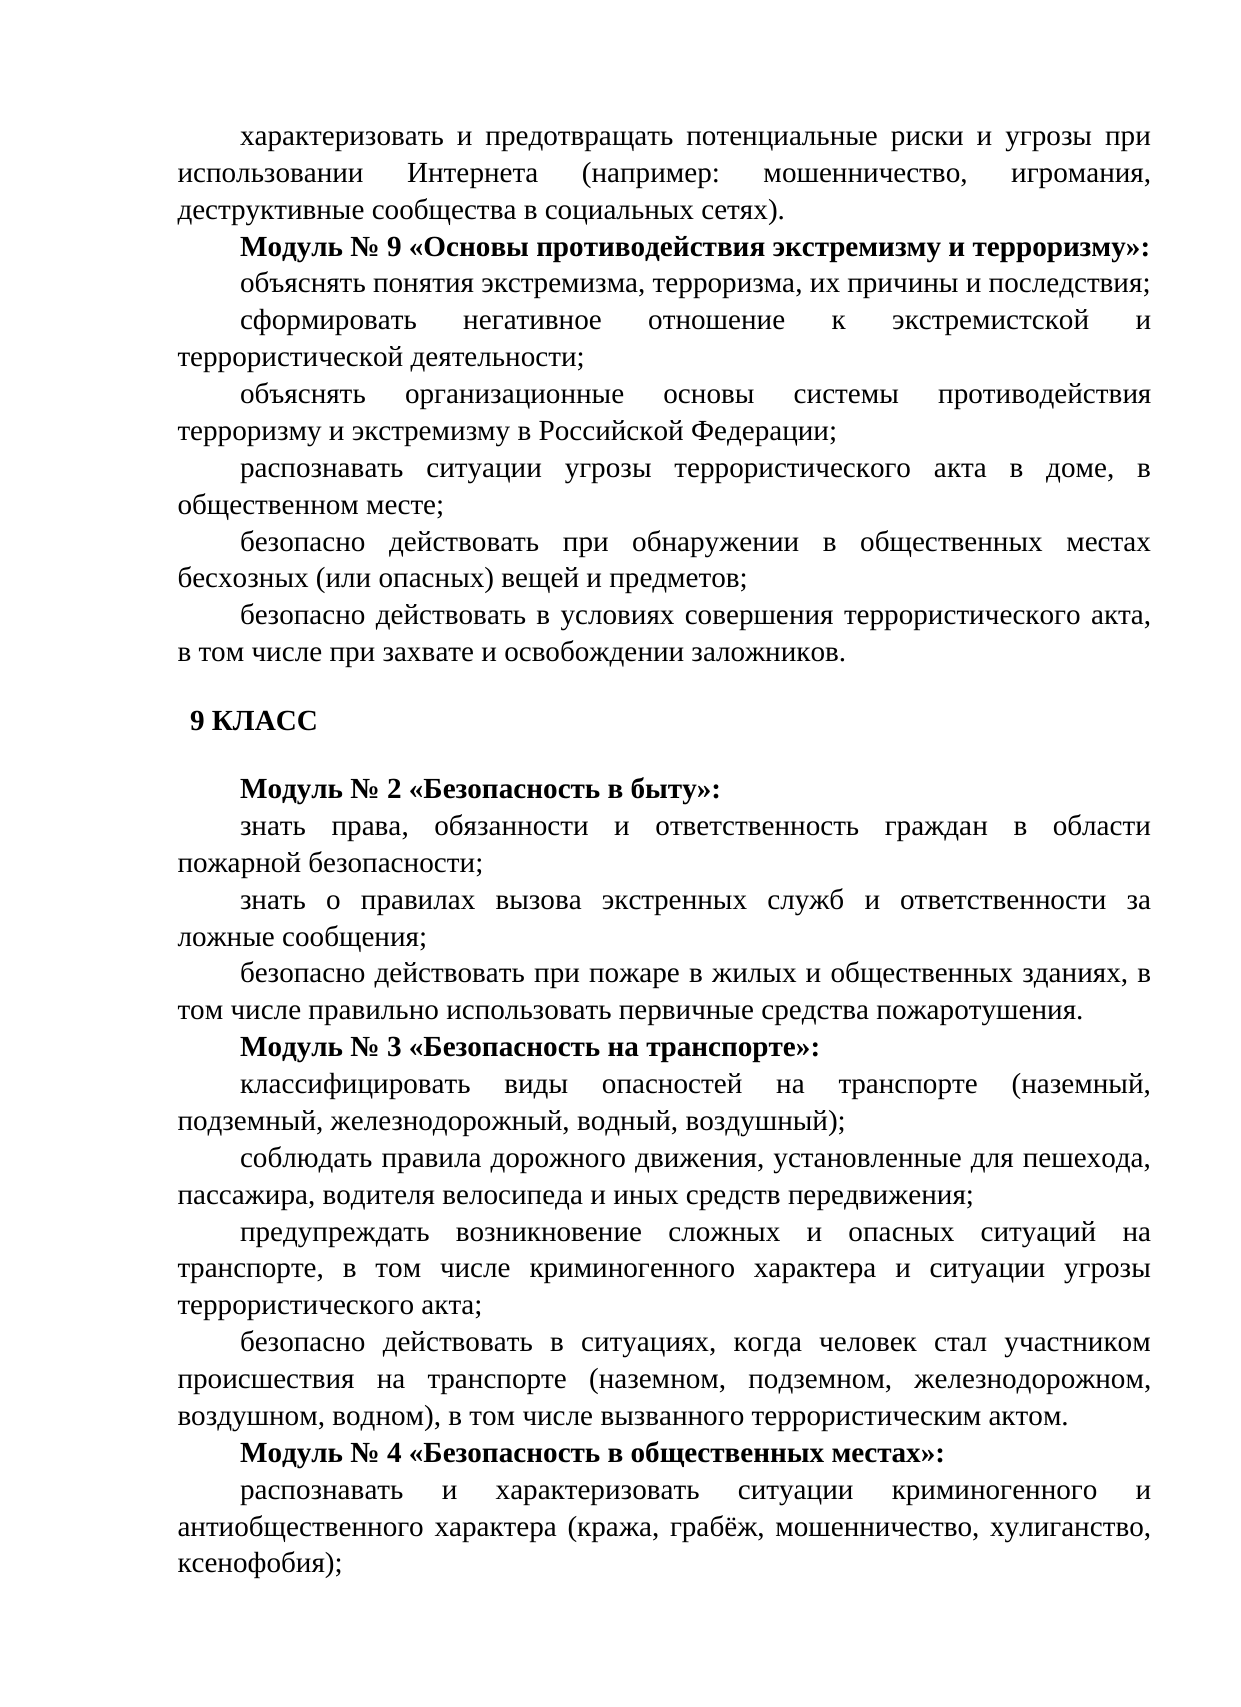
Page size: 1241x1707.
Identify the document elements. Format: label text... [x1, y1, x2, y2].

text характеризовать и предотвращать потенциальные риски и угрозы при использовании Интернета (например: мошенничество, игромания, деструктивные сообщества в социальных сетях). [177, 118, 1152, 225]
text сформировать негативное отношение к экстремистской и террористической деятельности; [177, 302, 1152, 373]
text распознавать и характеризовать ситуации криминогенного и антиобщественного характера (кража, грабёж, мошенничество, хулиганство, ксенофобия); [177, 1472, 1152, 1579]
text Модуль № 9 «Основы противодействия экстремизму и терроризму»: [177, 229, 1152, 262]
text безопасно действовать при пожаре в жилых и общественных зданиях, в том числе правильно использовать первичные средства пожаротушения. [177, 956, 1152, 1026]
text знать права, обязанности и ответственность граждан в области пожарной безопасности; [177, 808, 1152, 878]
text безопасно действовать при обнаружении в общественных местах бесхозных (или опасных) вещей и предметов; [177, 524, 1152, 594]
text 9 КЛАСС [190, 703, 1152, 736]
text знать о правилах вызова экстренных служб и ответственности за ложные сообщения; [177, 882, 1152, 952]
text соблюдать правила дорожного движения, установленные для пешехода, пассажира, водителя велосипеда и иных средств передвижения; [177, 1140, 1152, 1210]
text объяснять понятия экстремизма, терроризма, их причины и последствия; [177, 266, 1152, 299]
text Модуль № 4 «Безопасность в общественных местах»: [177, 1435, 1152, 1468]
text объяснять организационные основы системы противодействия терроризму и экстремизму в Российской Федерации; [177, 376, 1152, 447]
text Модуль № 3 «Безопасность на транспорте»: [177, 1029, 1152, 1063]
text Модуль № 2 «Безопасность в быту»: [177, 771, 1152, 805]
text безопасно действовать в условиях совершения террористического акта, в том числе при захвате и освобождении заложников. [177, 597, 1152, 668]
text безопасно действовать в ситуациях, когда человек стал участником происшествия на транспорте (наземном, подземном, железнодорожном, воздушном, водном), в том числе вызванного террористическим актом. [177, 1324, 1152, 1432]
text предупреждать возникновение сложных и опасных ситуаций на транспорте, в том числе криминогенного характера и ситуации угрозы террористического акта; [177, 1214, 1152, 1321]
text распознавать ситуации угрозы террористического акта в доме, в общественном месте; [177, 450, 1152, 520]
text классифицировать виды опасностей на транспорте (наземный, подземный, железнодорожный, водный, воздушный); [177, 1066, 1152, 1137]
